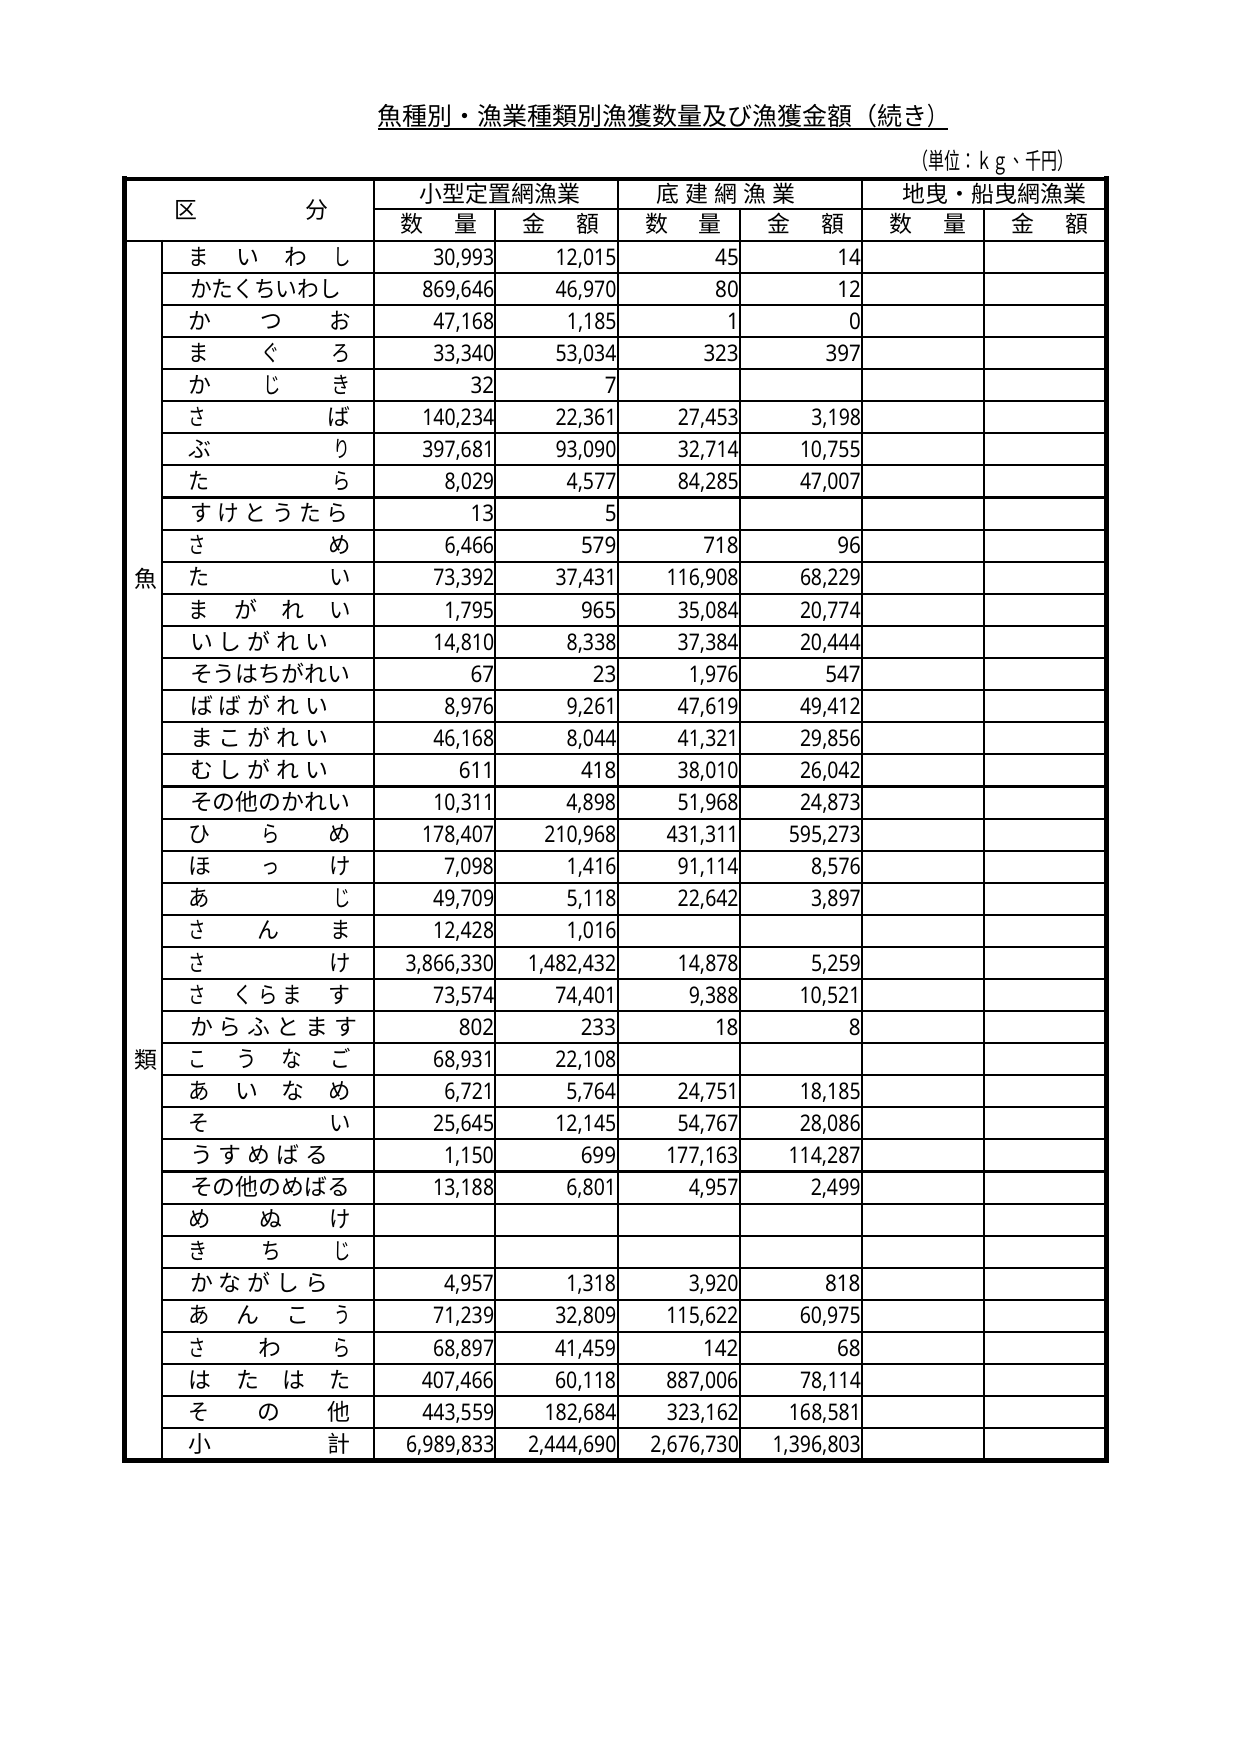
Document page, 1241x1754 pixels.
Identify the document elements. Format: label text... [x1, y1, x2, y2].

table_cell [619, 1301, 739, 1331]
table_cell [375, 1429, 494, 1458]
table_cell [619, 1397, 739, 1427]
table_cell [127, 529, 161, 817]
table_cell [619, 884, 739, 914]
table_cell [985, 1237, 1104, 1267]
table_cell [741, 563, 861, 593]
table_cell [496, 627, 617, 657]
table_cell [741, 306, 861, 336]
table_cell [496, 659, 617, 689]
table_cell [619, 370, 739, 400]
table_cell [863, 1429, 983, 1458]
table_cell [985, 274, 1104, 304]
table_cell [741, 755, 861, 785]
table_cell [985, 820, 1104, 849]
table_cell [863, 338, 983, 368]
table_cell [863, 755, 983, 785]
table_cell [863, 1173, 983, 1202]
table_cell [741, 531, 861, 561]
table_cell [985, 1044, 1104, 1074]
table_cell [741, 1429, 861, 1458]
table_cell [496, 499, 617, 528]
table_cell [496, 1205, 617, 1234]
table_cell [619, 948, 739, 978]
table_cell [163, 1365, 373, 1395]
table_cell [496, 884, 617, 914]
text （単位：ｋｇ、千円） [110, 145, 1073, 176]
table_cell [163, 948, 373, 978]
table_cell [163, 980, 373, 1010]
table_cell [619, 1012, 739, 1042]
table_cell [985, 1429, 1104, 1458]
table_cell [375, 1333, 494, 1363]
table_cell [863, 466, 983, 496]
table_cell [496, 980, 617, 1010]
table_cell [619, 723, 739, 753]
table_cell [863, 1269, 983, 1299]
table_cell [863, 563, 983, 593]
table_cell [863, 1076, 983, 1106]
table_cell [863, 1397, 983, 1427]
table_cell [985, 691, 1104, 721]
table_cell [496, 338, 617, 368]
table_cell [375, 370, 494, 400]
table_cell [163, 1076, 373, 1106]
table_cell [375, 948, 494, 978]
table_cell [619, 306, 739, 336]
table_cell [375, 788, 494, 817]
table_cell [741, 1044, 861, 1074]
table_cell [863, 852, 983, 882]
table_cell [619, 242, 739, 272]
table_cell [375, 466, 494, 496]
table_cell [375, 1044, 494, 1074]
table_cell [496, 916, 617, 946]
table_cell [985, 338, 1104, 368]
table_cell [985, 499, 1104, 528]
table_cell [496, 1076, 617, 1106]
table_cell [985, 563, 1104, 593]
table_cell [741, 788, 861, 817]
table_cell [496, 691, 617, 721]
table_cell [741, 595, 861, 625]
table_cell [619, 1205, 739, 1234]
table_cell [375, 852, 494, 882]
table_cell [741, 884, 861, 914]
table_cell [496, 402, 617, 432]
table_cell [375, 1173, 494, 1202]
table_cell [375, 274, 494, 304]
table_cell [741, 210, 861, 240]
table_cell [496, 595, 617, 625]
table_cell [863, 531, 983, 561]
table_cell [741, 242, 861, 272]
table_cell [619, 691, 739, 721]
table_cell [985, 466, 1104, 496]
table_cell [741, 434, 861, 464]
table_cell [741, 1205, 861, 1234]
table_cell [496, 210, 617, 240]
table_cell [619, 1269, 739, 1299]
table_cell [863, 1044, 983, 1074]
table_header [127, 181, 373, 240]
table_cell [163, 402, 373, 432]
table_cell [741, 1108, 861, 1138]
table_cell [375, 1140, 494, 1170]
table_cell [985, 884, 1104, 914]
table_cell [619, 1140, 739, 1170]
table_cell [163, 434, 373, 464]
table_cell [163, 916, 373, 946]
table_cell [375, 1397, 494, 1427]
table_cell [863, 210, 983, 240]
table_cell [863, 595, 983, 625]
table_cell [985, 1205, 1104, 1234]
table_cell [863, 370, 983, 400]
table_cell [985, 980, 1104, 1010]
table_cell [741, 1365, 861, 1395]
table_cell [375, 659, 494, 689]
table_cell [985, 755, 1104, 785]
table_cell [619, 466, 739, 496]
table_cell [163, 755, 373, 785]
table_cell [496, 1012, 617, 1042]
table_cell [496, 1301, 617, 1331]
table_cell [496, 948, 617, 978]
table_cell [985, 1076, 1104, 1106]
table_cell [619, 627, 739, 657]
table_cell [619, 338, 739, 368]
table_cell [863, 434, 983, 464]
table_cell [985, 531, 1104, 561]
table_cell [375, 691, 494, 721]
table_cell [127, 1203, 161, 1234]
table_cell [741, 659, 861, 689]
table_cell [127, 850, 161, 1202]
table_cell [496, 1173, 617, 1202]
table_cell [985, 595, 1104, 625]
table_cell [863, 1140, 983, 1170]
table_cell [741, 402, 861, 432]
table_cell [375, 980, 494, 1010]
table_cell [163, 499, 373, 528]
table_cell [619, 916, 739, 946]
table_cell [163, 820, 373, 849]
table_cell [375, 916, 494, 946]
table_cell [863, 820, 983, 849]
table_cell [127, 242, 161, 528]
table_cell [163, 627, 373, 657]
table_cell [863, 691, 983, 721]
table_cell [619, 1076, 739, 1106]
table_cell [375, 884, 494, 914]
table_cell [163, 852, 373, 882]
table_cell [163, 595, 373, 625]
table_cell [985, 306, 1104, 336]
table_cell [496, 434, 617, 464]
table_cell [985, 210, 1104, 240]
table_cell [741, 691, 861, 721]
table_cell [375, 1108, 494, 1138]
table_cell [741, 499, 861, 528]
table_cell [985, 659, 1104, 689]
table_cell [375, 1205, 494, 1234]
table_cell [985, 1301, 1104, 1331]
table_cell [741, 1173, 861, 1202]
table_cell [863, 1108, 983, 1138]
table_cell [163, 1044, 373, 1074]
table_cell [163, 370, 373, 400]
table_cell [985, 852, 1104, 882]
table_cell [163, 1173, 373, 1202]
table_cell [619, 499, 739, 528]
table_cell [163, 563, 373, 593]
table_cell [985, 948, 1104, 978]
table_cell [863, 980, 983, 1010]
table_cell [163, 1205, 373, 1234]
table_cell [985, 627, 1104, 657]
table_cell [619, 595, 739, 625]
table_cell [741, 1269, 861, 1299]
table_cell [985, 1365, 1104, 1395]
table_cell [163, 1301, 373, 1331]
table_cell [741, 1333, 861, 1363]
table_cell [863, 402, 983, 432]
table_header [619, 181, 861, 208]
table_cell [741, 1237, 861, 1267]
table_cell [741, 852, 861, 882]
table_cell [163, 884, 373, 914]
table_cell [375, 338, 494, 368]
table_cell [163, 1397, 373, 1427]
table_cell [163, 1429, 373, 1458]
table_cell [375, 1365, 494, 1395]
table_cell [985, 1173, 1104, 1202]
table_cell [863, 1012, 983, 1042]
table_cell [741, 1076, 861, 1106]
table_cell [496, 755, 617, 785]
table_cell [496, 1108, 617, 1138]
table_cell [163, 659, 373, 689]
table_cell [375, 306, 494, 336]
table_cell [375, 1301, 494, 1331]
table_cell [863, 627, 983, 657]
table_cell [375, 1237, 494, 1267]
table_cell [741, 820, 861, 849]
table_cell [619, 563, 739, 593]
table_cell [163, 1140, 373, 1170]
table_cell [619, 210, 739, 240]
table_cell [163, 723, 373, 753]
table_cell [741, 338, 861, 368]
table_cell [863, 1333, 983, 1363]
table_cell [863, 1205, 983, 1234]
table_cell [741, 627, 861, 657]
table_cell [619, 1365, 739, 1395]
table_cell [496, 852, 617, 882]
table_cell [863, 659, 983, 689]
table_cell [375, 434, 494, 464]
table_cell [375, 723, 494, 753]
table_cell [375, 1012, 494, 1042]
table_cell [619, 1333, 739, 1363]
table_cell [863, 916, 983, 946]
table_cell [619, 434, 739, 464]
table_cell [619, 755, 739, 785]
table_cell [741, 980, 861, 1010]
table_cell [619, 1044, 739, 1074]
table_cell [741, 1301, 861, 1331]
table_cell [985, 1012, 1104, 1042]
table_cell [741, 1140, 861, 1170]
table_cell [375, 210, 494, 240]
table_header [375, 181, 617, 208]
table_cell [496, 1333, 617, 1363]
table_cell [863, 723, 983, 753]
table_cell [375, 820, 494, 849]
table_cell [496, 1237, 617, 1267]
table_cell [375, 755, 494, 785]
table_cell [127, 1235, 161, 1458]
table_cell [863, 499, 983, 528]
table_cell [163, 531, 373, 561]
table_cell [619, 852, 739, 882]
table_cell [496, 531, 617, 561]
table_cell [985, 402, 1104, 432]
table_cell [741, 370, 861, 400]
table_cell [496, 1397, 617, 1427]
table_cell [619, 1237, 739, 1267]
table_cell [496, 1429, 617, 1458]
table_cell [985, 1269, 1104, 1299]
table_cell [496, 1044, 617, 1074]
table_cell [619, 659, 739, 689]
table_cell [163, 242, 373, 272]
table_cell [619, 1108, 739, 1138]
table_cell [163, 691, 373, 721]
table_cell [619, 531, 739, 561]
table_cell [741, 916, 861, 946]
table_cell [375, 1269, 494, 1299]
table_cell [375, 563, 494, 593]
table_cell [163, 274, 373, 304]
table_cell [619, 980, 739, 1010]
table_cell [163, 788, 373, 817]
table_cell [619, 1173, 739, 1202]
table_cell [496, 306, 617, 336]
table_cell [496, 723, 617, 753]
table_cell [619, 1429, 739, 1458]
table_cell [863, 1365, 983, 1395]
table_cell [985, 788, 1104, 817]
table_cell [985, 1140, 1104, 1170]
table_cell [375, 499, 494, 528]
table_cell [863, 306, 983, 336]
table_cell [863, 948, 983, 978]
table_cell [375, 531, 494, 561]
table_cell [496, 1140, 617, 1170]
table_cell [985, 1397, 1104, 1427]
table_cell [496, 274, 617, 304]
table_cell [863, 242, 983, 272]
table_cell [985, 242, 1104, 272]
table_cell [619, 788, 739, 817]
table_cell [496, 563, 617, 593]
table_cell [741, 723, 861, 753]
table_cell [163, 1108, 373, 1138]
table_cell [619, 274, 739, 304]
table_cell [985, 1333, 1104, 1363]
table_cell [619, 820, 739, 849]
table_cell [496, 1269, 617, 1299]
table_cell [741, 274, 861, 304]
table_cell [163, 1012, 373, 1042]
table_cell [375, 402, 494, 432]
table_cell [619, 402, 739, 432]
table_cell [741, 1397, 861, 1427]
text 魚種別・漁業種類別漁獲数量及び漁獲金額（続き） [377, 99, 1121, 133]
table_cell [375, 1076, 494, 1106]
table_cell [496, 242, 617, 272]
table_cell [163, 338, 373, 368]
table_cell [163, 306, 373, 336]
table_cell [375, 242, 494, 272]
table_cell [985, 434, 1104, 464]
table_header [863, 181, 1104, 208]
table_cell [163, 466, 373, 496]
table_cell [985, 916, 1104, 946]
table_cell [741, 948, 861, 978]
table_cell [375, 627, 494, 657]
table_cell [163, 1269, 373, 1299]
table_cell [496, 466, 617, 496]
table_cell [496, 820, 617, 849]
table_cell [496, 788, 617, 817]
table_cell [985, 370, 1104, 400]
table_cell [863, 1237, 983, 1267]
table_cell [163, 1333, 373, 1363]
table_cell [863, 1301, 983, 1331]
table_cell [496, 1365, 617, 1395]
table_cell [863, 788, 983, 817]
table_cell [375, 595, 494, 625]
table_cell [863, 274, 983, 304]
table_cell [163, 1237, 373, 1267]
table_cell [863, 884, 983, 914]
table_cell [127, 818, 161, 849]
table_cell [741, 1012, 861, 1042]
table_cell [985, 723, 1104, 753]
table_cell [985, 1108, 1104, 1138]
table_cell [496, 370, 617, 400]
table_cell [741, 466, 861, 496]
